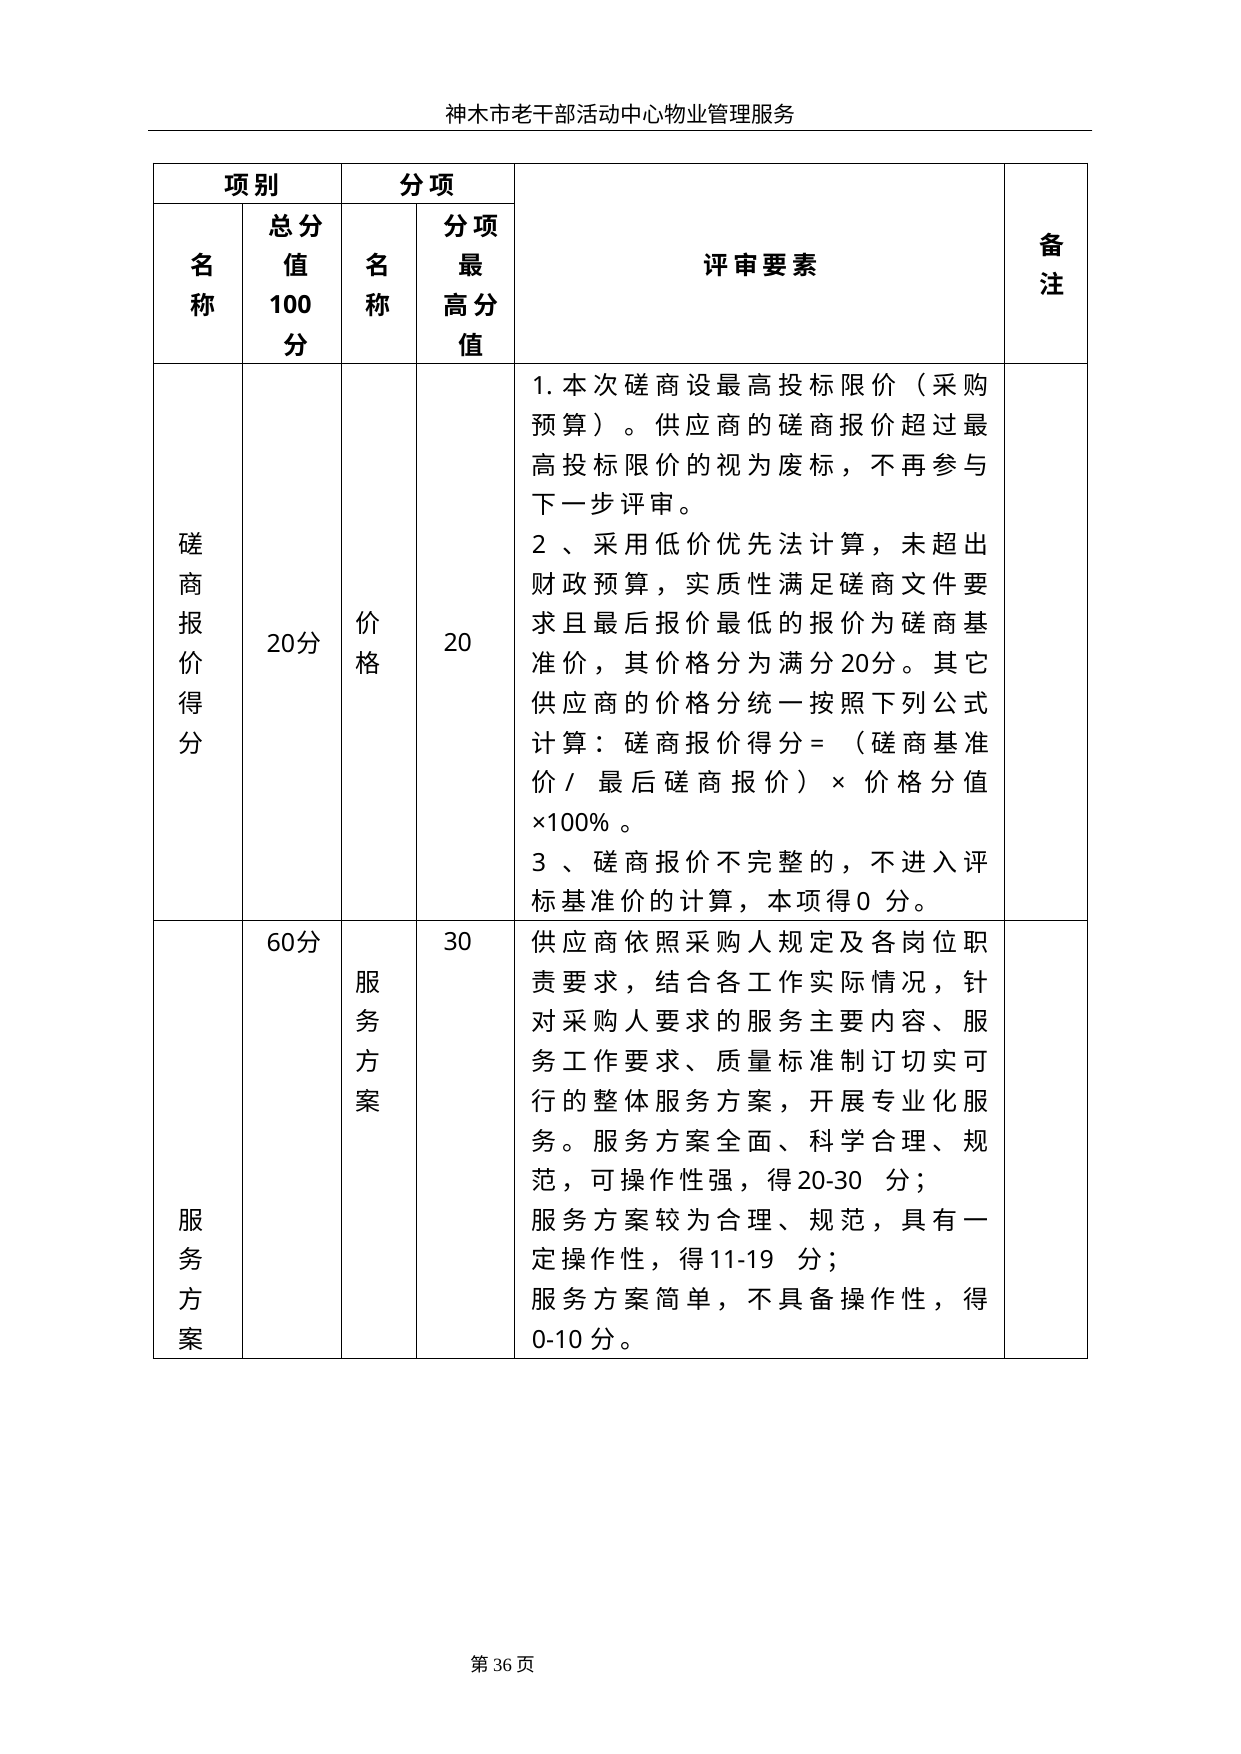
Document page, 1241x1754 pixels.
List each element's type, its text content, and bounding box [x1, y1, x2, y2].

table_cell 名称 [154, 204, 242, 363]
table_header 项别 [154, 164, 341, 203]
table_cell 30 [417, 921, 514, 1357]
table_cell 服务方案及管理措施 [154, 921, 242, 1357]
table_cell [1005, 364, 1087, 920]
table_cell 分项最 高分值 [417, 204, 514, 363]
table_cell 名称 [342, 204, 416, 363]
table_header 评审要素 [515, 164, 1004, 363]
table_header 备注 [1005, 164, 1087, 363]
table_cell [1005, 921, 1087, 1357]
table_cell 总分值100分 [243, 204, 341, 363]
table_cell 供应商依照采购人规定及各岗位职责要求，结合各工作实际情况，针对采购人要求的服务主要内容、服务工作要求、质量标准制订切实可行的整体服务方案，开展专业化服务。服务方案全面、科学合理、规范，可操作性强，得20-30分； 服务方案较为合理、规范，具有一定操作性，得11-19分； 服务方案简单，不具备操作性，得0-10分。 [515, 921, 1004, 1357]
table_cell 20分 [243, 364, 341, 920]
table_header 分项 [342, 164, 514, 203]
table_cell 1.本次磋商设最高投标限价（采购预算）。供应商的磋商报价超过最高投标限价的视为废标，不再参与下一步评审。 2、采用低价优先法计算，未超出财政预算，实质性满足磋商文件要求且最后报价最低的报价为磋商基准价，其价格分为满分20分。其它供应商的价格分统一按照下列公式计算：磋商报价得分=（磋商基准价/最后磋商报价）×价格分值×100%。 3、磋商报价不完整的，不进入评标基准价的计算，本项得0分。 [515, 364, 1004, 920]
table_cell 20 [417, 364, 514, 920]
table_cell 60分 [243, 921, 341, 1357]
table_cell 磋商报价得分 [154, 364, 242, 920]
table_cell 服务方案 [342, 921, 416, 1357]
table_cell 价格 [342, 364, 416, 920]
